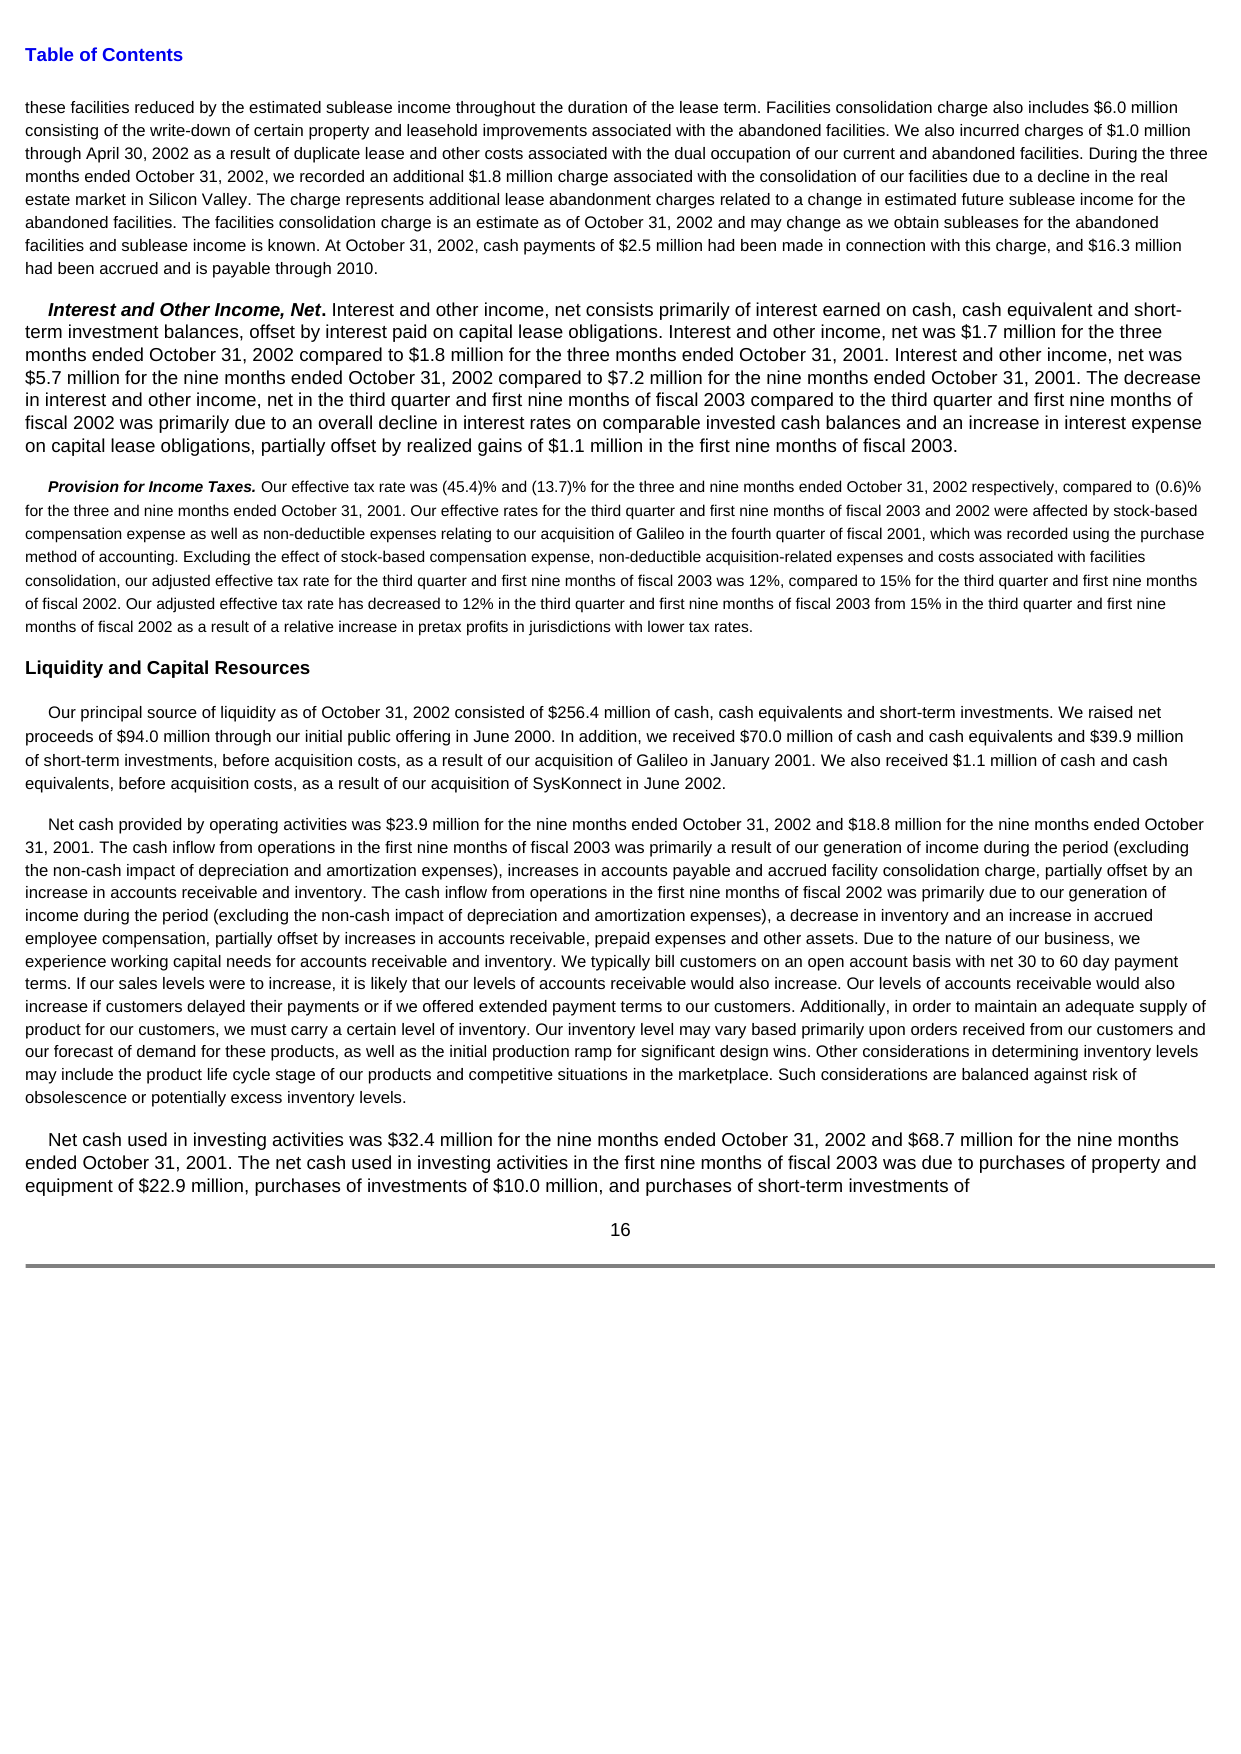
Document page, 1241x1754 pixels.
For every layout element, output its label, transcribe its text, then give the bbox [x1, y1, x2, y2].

text Table of Contents [25, 44, 1213, 65]
text Net cash used in investing activities was $32.4 million for the nine months ended October 31, 2002 and $68.7 million for the nine months ended October 31, 2001. The net cash used in investing activities in the first nine months of fiscal 2003 was due to purchases of property and equipment of $22.9 million, purchases of investments of $10.0 million, and purchases of short-term investments of [25, 1129, 1207, 1197]
text these facilities reduced by the estimated sublease income throughout the duration of the lease term. Facilities consolidation charge also includes $6.0 million consisting of the write-down of certain property and leasehold improvements associated with the abandoned facilities. We also incurred charges of $1.0 million through April 30, 2002 as a result of duplicate lease and other costs associated with the dual occupation of our current and abandoned facilities. During the three months ended October 31, 2002, we recorded an additional $1.8 million charge associated with the consolidation of our facilities due to a decline in the real estate market in Silicon Valley. The charge represents additional lease abandonment charges related to a change in estimated future sublease income for the abandoned facilities. The facilities consolidation charge is an estimate as of October 31, 2002 and may change as we obtain subleases for the abandoned facilities and sublease income is known. At October 31, 2002, cash payments of $2.5 million had been made in connection with this charge, and $16.3 million had been accrued and is payable through 2010. [25, 98, 1213, 278]
text Interest and Other Income, Net. Interest and other income, net consists primarily of interest earned on cash, cash equivalent and short-term investment balances, offset by interest paid on capital lease obligations. Interest and other income, net was $1.7 million for the three months ended October 31, 2002 compared to $1.8 million for the three months ended October 31, 2001. Interest and other income, net was $5.7 million for the nine months ended October 31, 2002 compared to $7.2 million for the nine months ended October 31, 2001. The decrease in interest and other income, net in the third quarter and first nine months of fiscal 2003 compared to the third quarter and first nine months of fiscal 2002 was primarily due to an overall decline in interest rates on comparable invested cash balances and an increase in interest expense on capital lease obligations, partially offset by realized gains of $1.1 million in the first nine months of fiscal 2003. [25, 299, 1205, 456]
picture [25, 1264, 1215, 1268]
text Our principal source of liquidity as of October 31, 2002 consisted of $256.4 million of cash, cash equivalents and short-term investments. We raised net proceeds of $94.0 million through our initial public offering in June 2000. In addition, we received $70.0 million of cash and cash equivalents and $39.9 million of short-term investments, before acquisition costs, as a result of our acquisition of Galileo in January 2001. We also received $1.1 million of cash and cash equivalents, before acquisition costs, as a result of our acquisition of SysKonnect in June 2002. [25, 703, 1199, 793]
text Liquidity and Capital Resources [25, 657, 1213, 679]
text 16 [25, 1218, 1215, 1240]
text Provision for Income Taxes. Our effective tax rate was (45.4)% and (13.7)% for the three and nine months ended October 31, 2002 respectively, compared to (0.6)% for the three and nine months ended October 31, 2001. Our effective rates for the third quarter and first nine months of fiscal 2003 and 2002 were affected by stock-based compensation expense as well as non-deductible expenses relating to our acquisition of Galileo in the fourth quarter of fiscal 2001, which was recorded using the purchase method of accounting. Excluding the effect of stock-based compensation expense, non-deductible acquisition-related expenses and costs associated with facilities consolidation, our adjusted effective tax rate for the third quarter and first nine months of fiscal 2003 was 12%, compared to 15% for the third quarter and first nine months of fiscal 2002. Our adjusted effective tax rate has decreased to 12% in the third quarter and first nine months of fiscal 2003 from 15% in the third quarter and first nine months of fiscal 2002 as a result of a relative increase in pretax profits in jurisdictions with lower tax rates. [25, 478, 1209, 636]
text Net cash provided by operating activities was $23.9 million for the nine months ended October 31, 2002 and $18.8 million for the nine months ended October 31, 2001. The cash inflow from operations in the first nine months of fiscal 2003 was primarily a result of our generation of income during the period (excluding the non-cash impact of depreciation and amortization expenses), increases in accounts payable and accrued facility consolidation charge, partially offset by an increase in accounts receivable and inventory. The cash inflow from operations in the first nine months of fiscal 2002 was primarily due to our generation of income during the period (excluding the non-cash impact of depreciation and amortization expenses), a decrease in inventory and an increase in accrued employee compensation, partially offset by increases in accounts receivable, prepaid expenses and other assets. Due to the nature of our business, we experience working capital needs for accounts receivable and inventory. We typically bill customers on an open account basis with net 30 to 60 day payment terms. If our sales levels were to increase, it is likely that our levels of accounts receivable would also increase. Our levels of accounts receivable would also increase if customers delayed their payments or if we offered extended payment terms to our customers. Additionally, in order to maintain an adequate supply of product for our customers, we must carry a certain level of inventory. Our inventory level may vary based primarily upon orders received from our customers and our forecast of demand for these products, as well as the initial production ramp for significant design wins. Other considerations in determining inventory levels may include the product life cycle stage of our products and competitive situations in the marketplace. Such considerations are balanced against risk of obsolescence or potentially excess inventory levels. [25, 815, 1211, 1107]
